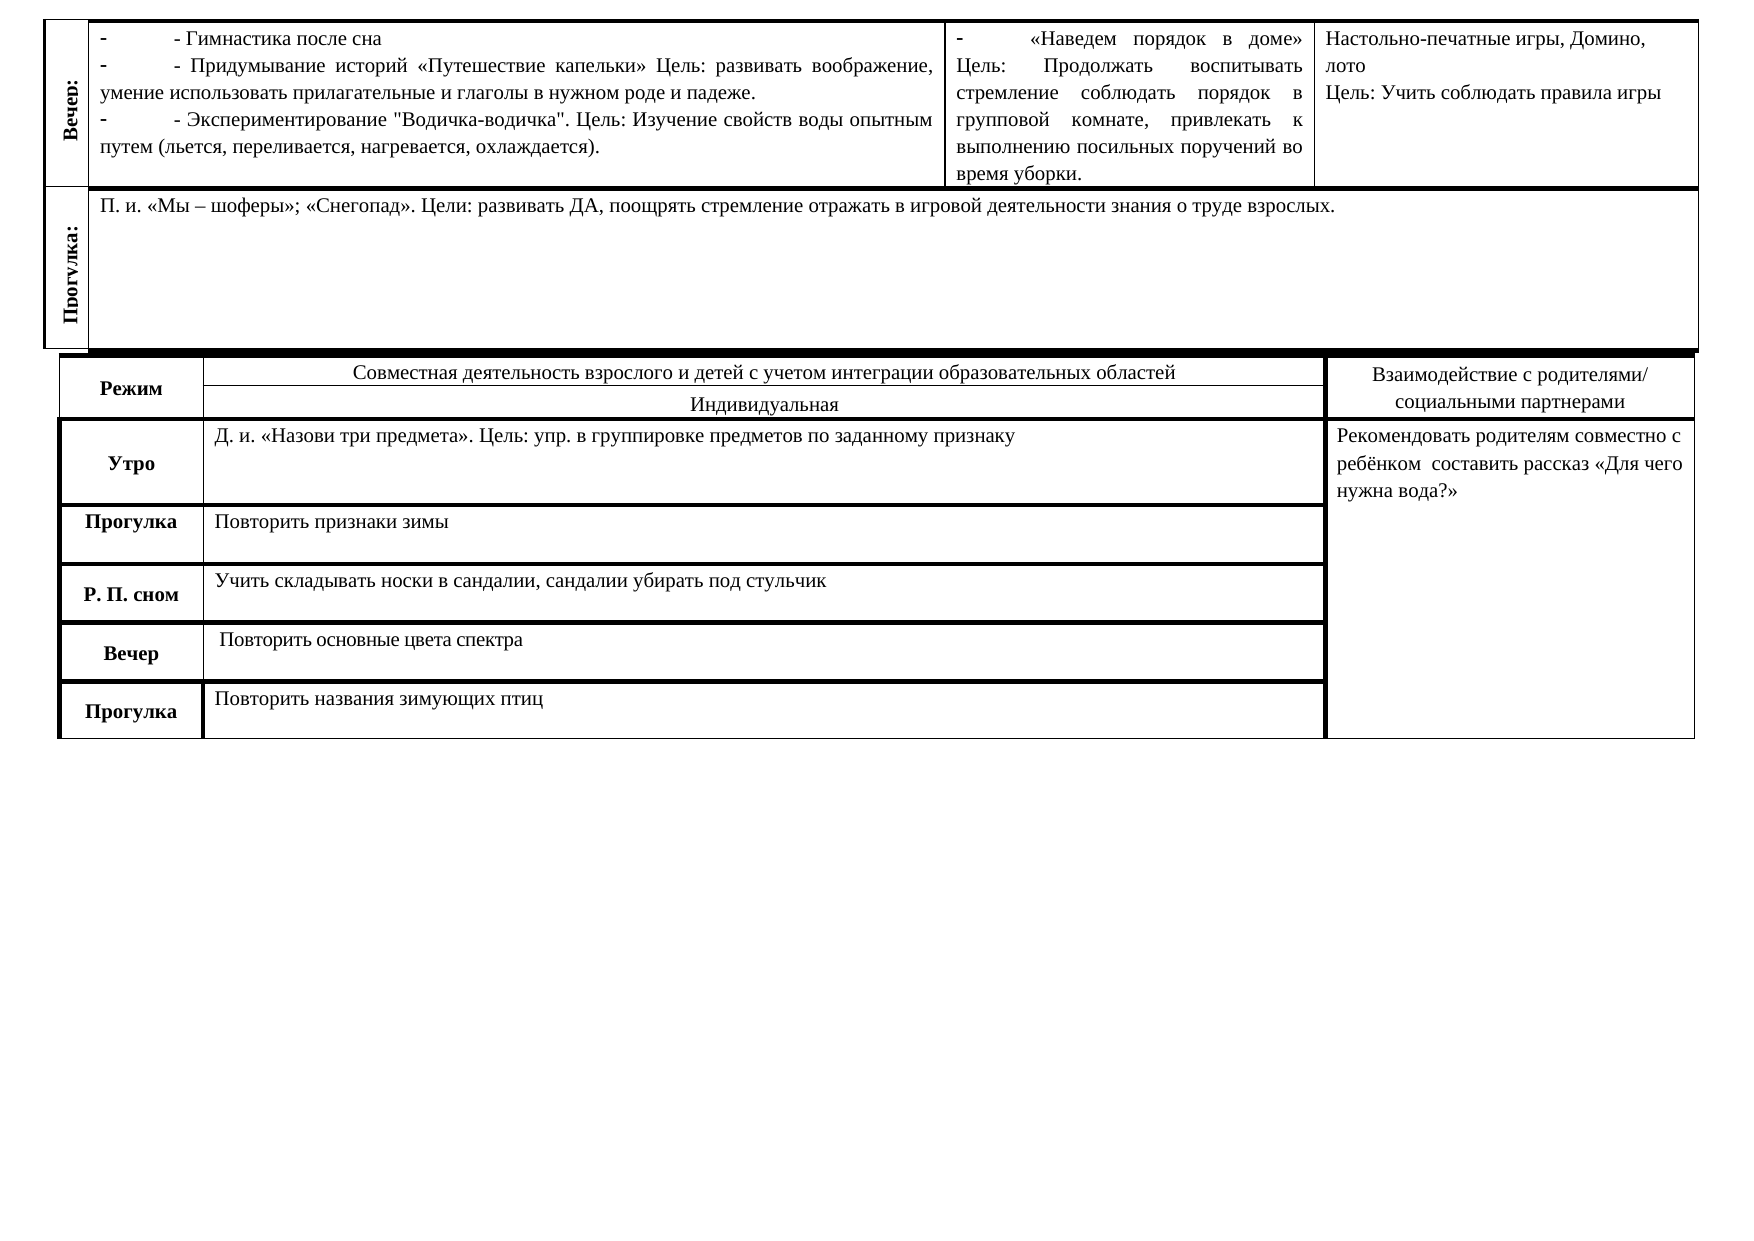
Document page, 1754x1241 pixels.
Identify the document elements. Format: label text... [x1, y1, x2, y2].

table_cell Прогулка [62, 684, 201, 738]
table_header Взаимодействие с родителями/ социальными партнерами [1328, 358, 1694, 417]
table_header - Гимнастика после сна - Придумывание историй «Путешествие капельки» Цель: развивать воображение, умение использовать прилагательные и глаголы в нужном роде и падеже. - Экспериментирование "Водичка-водичка". Цель: Изучение свойств воды опытным путем (льется, переливается, нагревается, охлаждается). [89, 23, 944, 186]
table_cell Индивидуальная [204, 386, 1323, 417]
table_header «Наведем порядок в доме» Цель: Продолжать воспитывать стремление соблюдать порядок в групповой комнате, привлекать к выполнению посильных поручений во время уборки. [946, 23, 1314, 186]
table_header Совместная деятельность взрослого и детей с учетом интеграции образовательных областей [204, 358, 1323, 385]
table_cell Прогулка [62, 507, 203, 561]
table_cell П. и. «Мы – шоферы»; «Снегопад». Цели: развивать ДА, поощрять стремление отражать в игровой деятельности знания о труде взрослых. [89, 191, 1698, 348]
table_header Вечер: [46, 20, 88, 186]
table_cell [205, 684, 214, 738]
table_cell Р. П. сном [62, 566, 203, 620]
table_cell Учить складывать носки в сандалии, сандалии убирать под стульчик [204, 566, 1323, 620]
table_cell Д. и. «Назови три предмета». Цель: упр. в группировке предметов по заданному признаку [204, 421, 1323, 502]
table_cell Утро [62, 421, 203, 502]
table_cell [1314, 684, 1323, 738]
table_cell Рекомендовать родителям совместно с ребёнком составить рассказ «Для чего нужна вода?» [1328, 421, 1694, 738]
table_header Настольно-печатные игры, Домино, лото Цель: Учить соблюдать правила игры [1315, 23, 1698, 186]
table_cell Вечер [62, 625, 203, 679]
table_cell Прогулка: [46, 187, 88, 348]
table_header Режим [60, 358, 203, 417]
table_cell Повторить основные цвета спектра [204, 625, 1323, 679]
